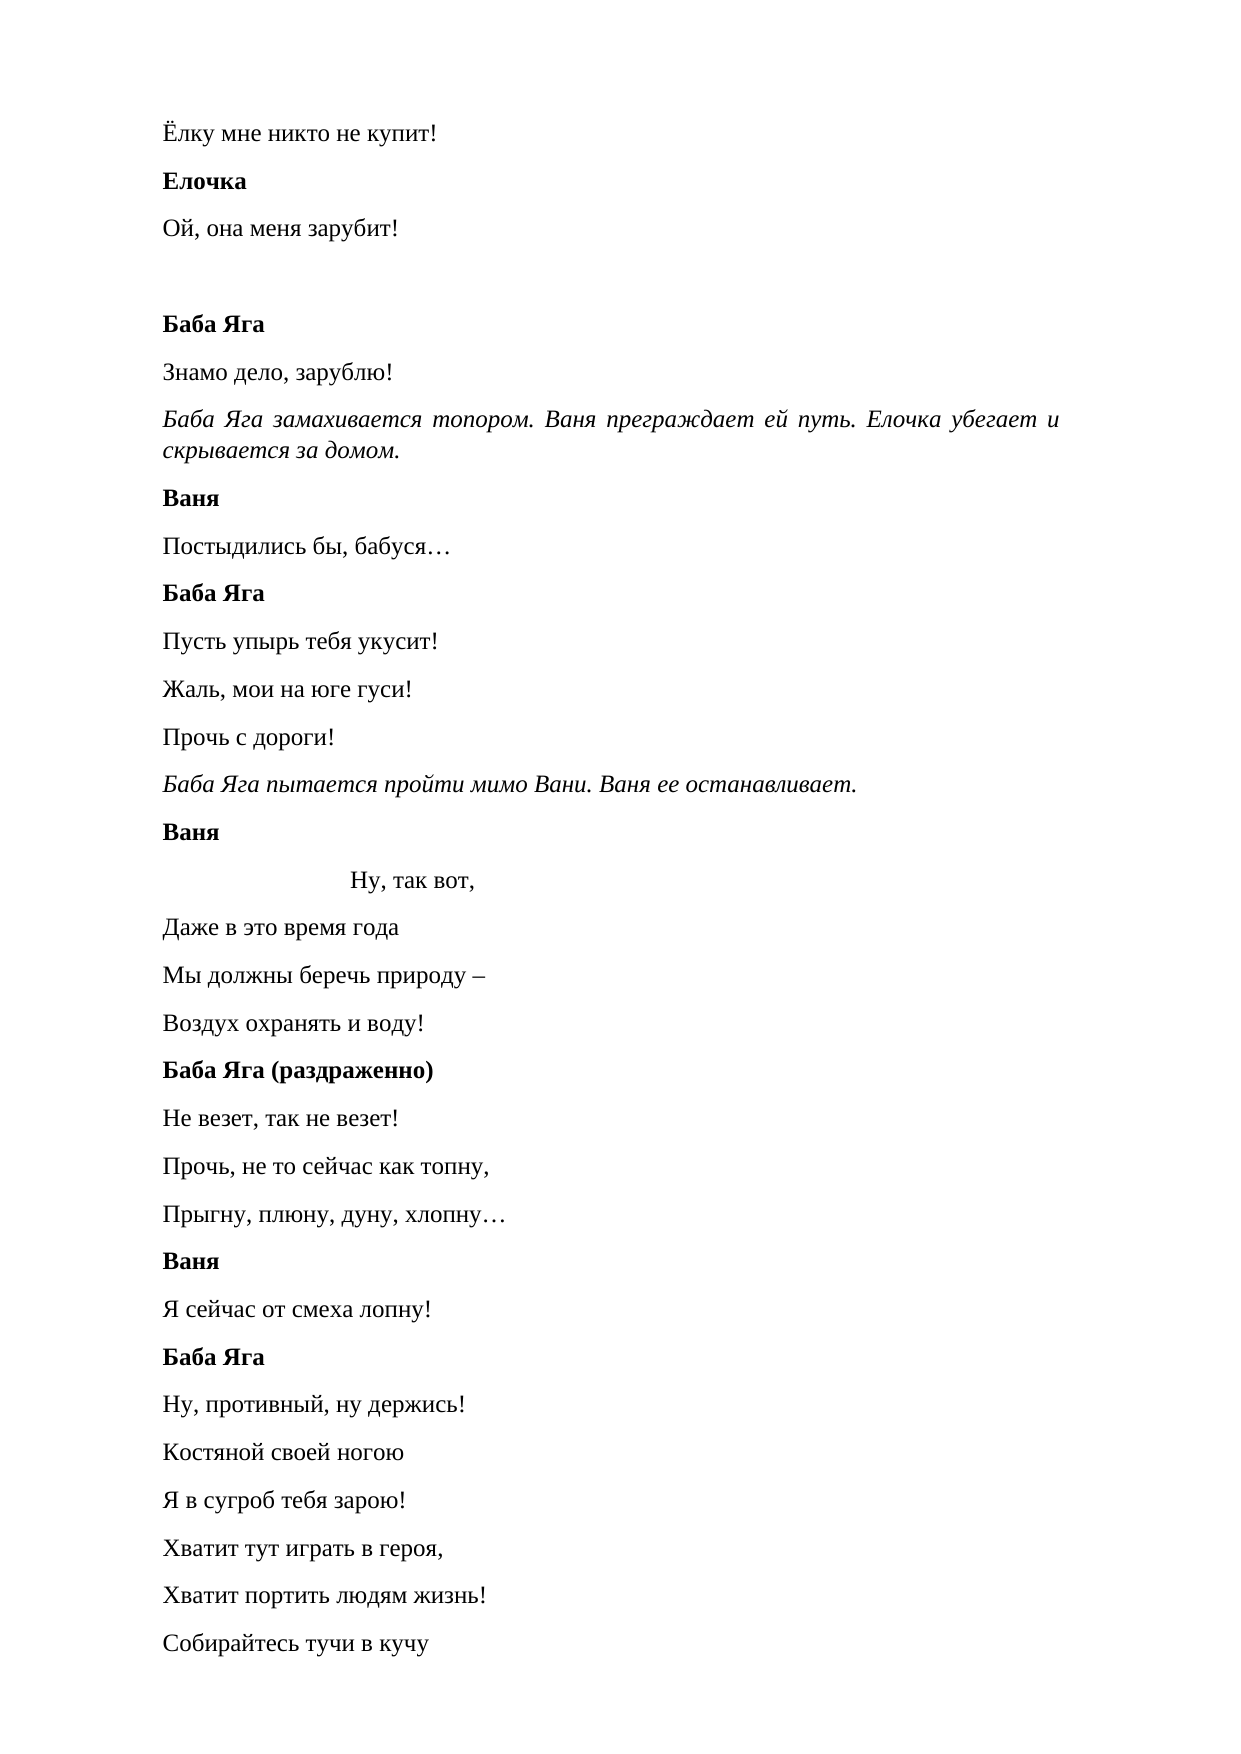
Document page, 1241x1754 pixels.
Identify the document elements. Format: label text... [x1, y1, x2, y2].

text Ну, противный, ну держись! [162, 1389, 1063, 1418]
text Ну, так вот, [162, 865, 1063, 893]
text Собирайтесь тучи в кучу [162, 1628, 1063, 1657]
text Не везет, так не везет! [162, 1103, 1063, 1132]
text Баба Яга (раздраженно) [162, 1056, 1063, 1084]
text Даже в это время года [162, 912, 1063, 941]
text Прыгну, плюну, дуну, хлопну… [162, 1199, 1063, 1227]
text Постыдились бы, бабуся… [162, 531, 1063, 559]
text Баба Яга замахивается топором. Ваня преграждает ей путь. Елочка убегает и скрывается за домом. [162, 404, 1063, 464]
text Жаль, мои на юге гуси! [162, 674, 1063, 703]
text Хватит тут играть в героя, [162, 1533, 1063, 1561]
text Костяной своей ногою [162, 1437, 1063, 1466]
text Знамо дело, зарублю! [162, 357, 1063, 385]
text Ваня [162, 817, 1063, 846]
text Прочь с дороги! [162, 722, 1063, 750]
text Ой, она меня зарубит! [162, 213, 1063, 242]
text Я сейчас от смеха лопну! [162, 1294, 1063, 1323]
text Баба Яга [162, 578, 1063, 607]
text Баба Яга пытается пройти мимо Вани. Ваня ее останавливает. [162, 769, 1063, 798]
text Ваня [162, 483, 1063, 512]
text Хватит портить людям жизнь! [162, 1580, 1063, 1609]
text Прочь, не то сейчас как топну, [162, 1151, 1063, 1180]
text Баба Яга [162, 309, 1063, 338]
text Мы должны беречь природу – [162, 960, 1063, 989]
text Ёлку мне никто не купит! [162, 118, 1063, 147]
text Елочка [162, 166, 1063, 194]
text Воздух охранять и воду! [162, 1008, 1063, 1037]
text Баба Яга [162, 1342, 1063, 1371]
text Ваня [162, 1246, 1063, 1275]
text Я в сугроб тебя зарою! [162, 1485, 1063, 1514]
text Пусть упырь тебя укусит! [162, 626, 1063, 655]
